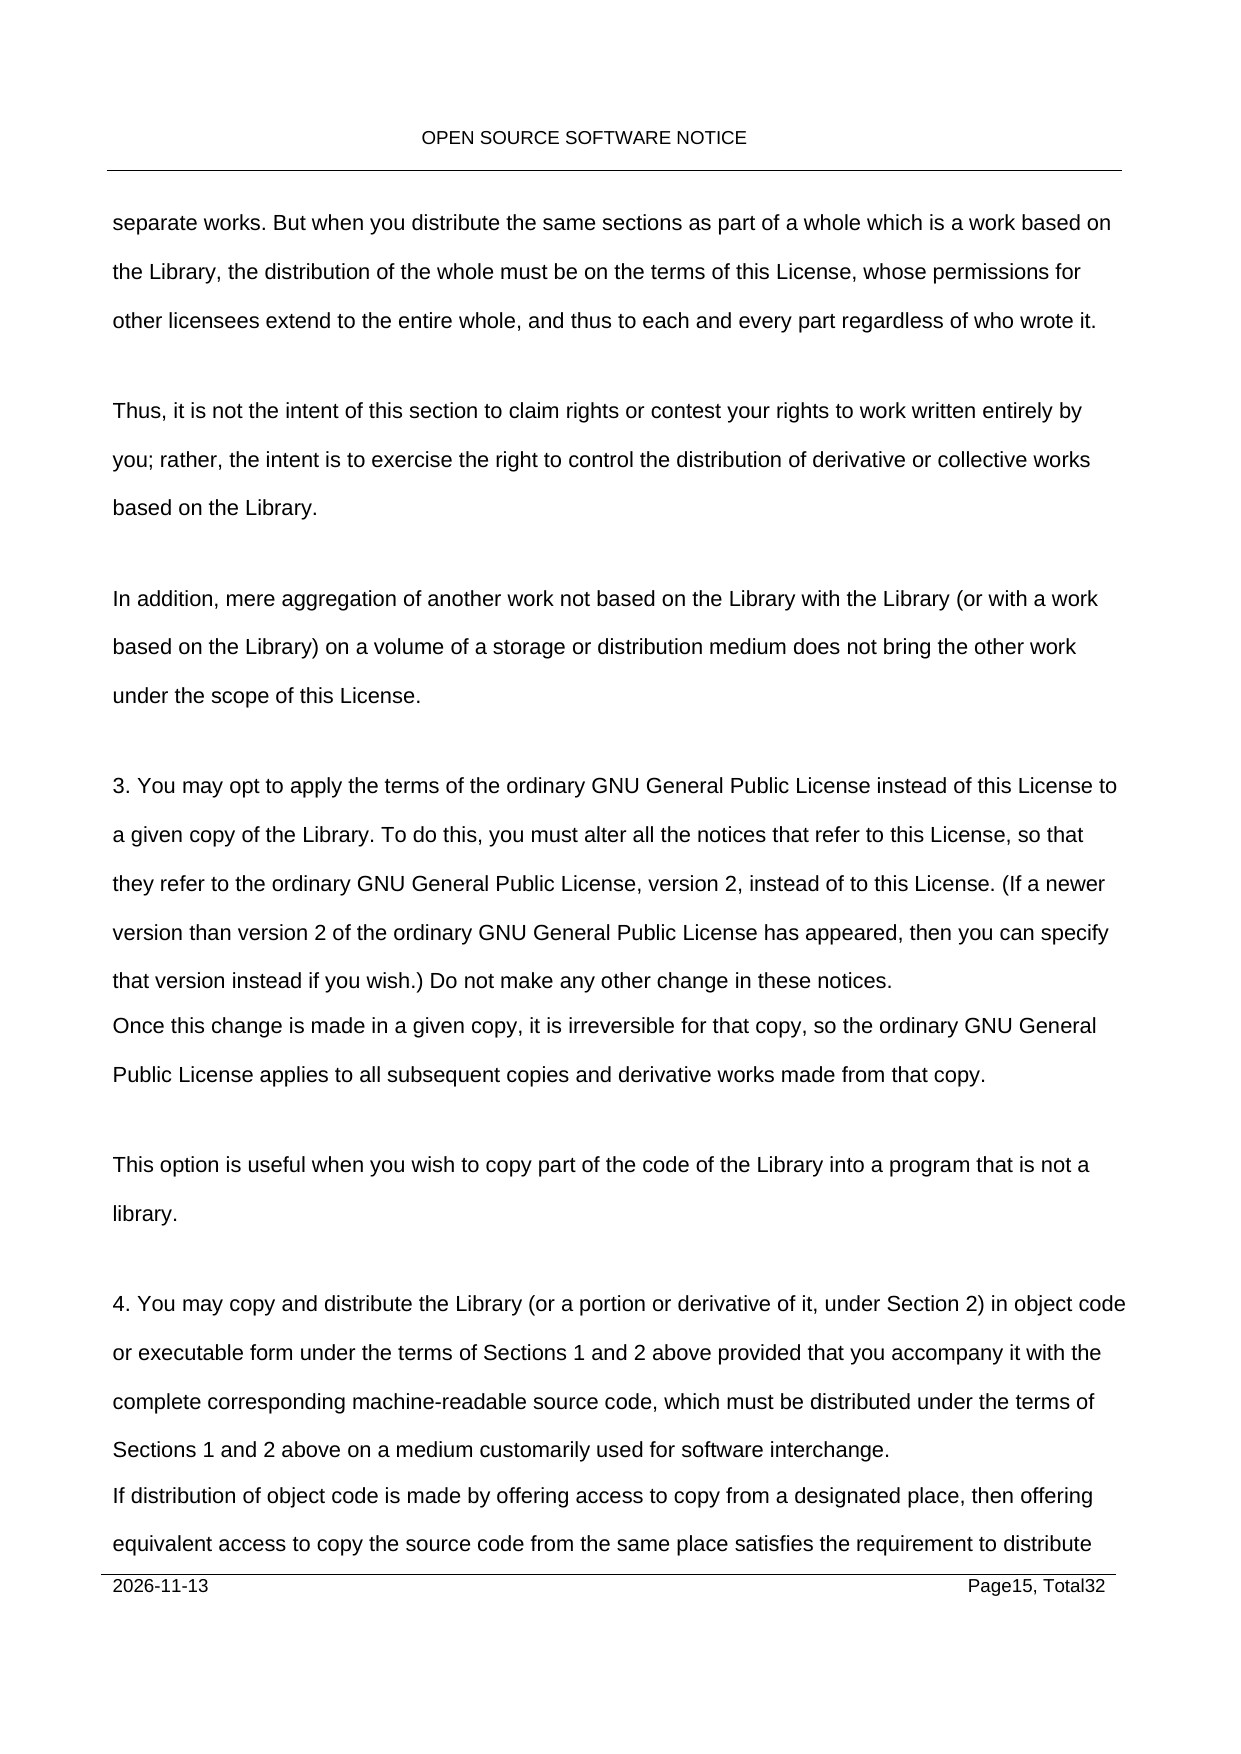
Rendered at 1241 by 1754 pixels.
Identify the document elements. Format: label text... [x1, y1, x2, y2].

text This option is useful when you wish to copy part of the code of the Library into a program that is not a library. [112, 1148, 1128, 1230]
text 3. You may opt to apply the terms of the ordinary GNU General Public License instead of this License to a given copy of the Library. To do this, you must alter all the notices that refer to this License, so that they refer to the ordinary GNU General Public License, version 2, instead of to this License. (If a newer version than version 2 of the ordinary GNU General Public License has appeared, then you can specify that version instead if you wish.) Do not make any other change in these notices. [112, 769, 1128, 997]
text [112, 206, 1128, 336]
text Once this change is made in a given copy, it is irreversible for that copy, so the ordinary GNU General Public License applies to all subsequent copies and derivative works made from that copy. [112, 1009, 1128, 1091]
text 4. You may copy and distribute the Library (or a portion or derivative of it, under Section 2) in object code or executable form under the terms of Sections 1 and 2 above provided that you accompany it with the complete corresponding machine-readable source code, which must be distributed under the terms of Sections 1 and 2 above on a medium customarily used for software interchange. [112, 1287, 1128, 1466]
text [112, 1479, 1128, 1560]
text In addition, mere aggregation of another work not based on the Library with the Library (or with a work based on the Library) on a volume of a storage or distribution medium does not bring the other work under the scope of this License. [112, 582, 1128, 712]
text Thus, it is not the intent of this section to claim rights or contest your rights to work written entirely by you; rather, the intent is to exercise the right to control the distribution of derivative or collective works based on the Library. [112, 394, 1128, 524]
